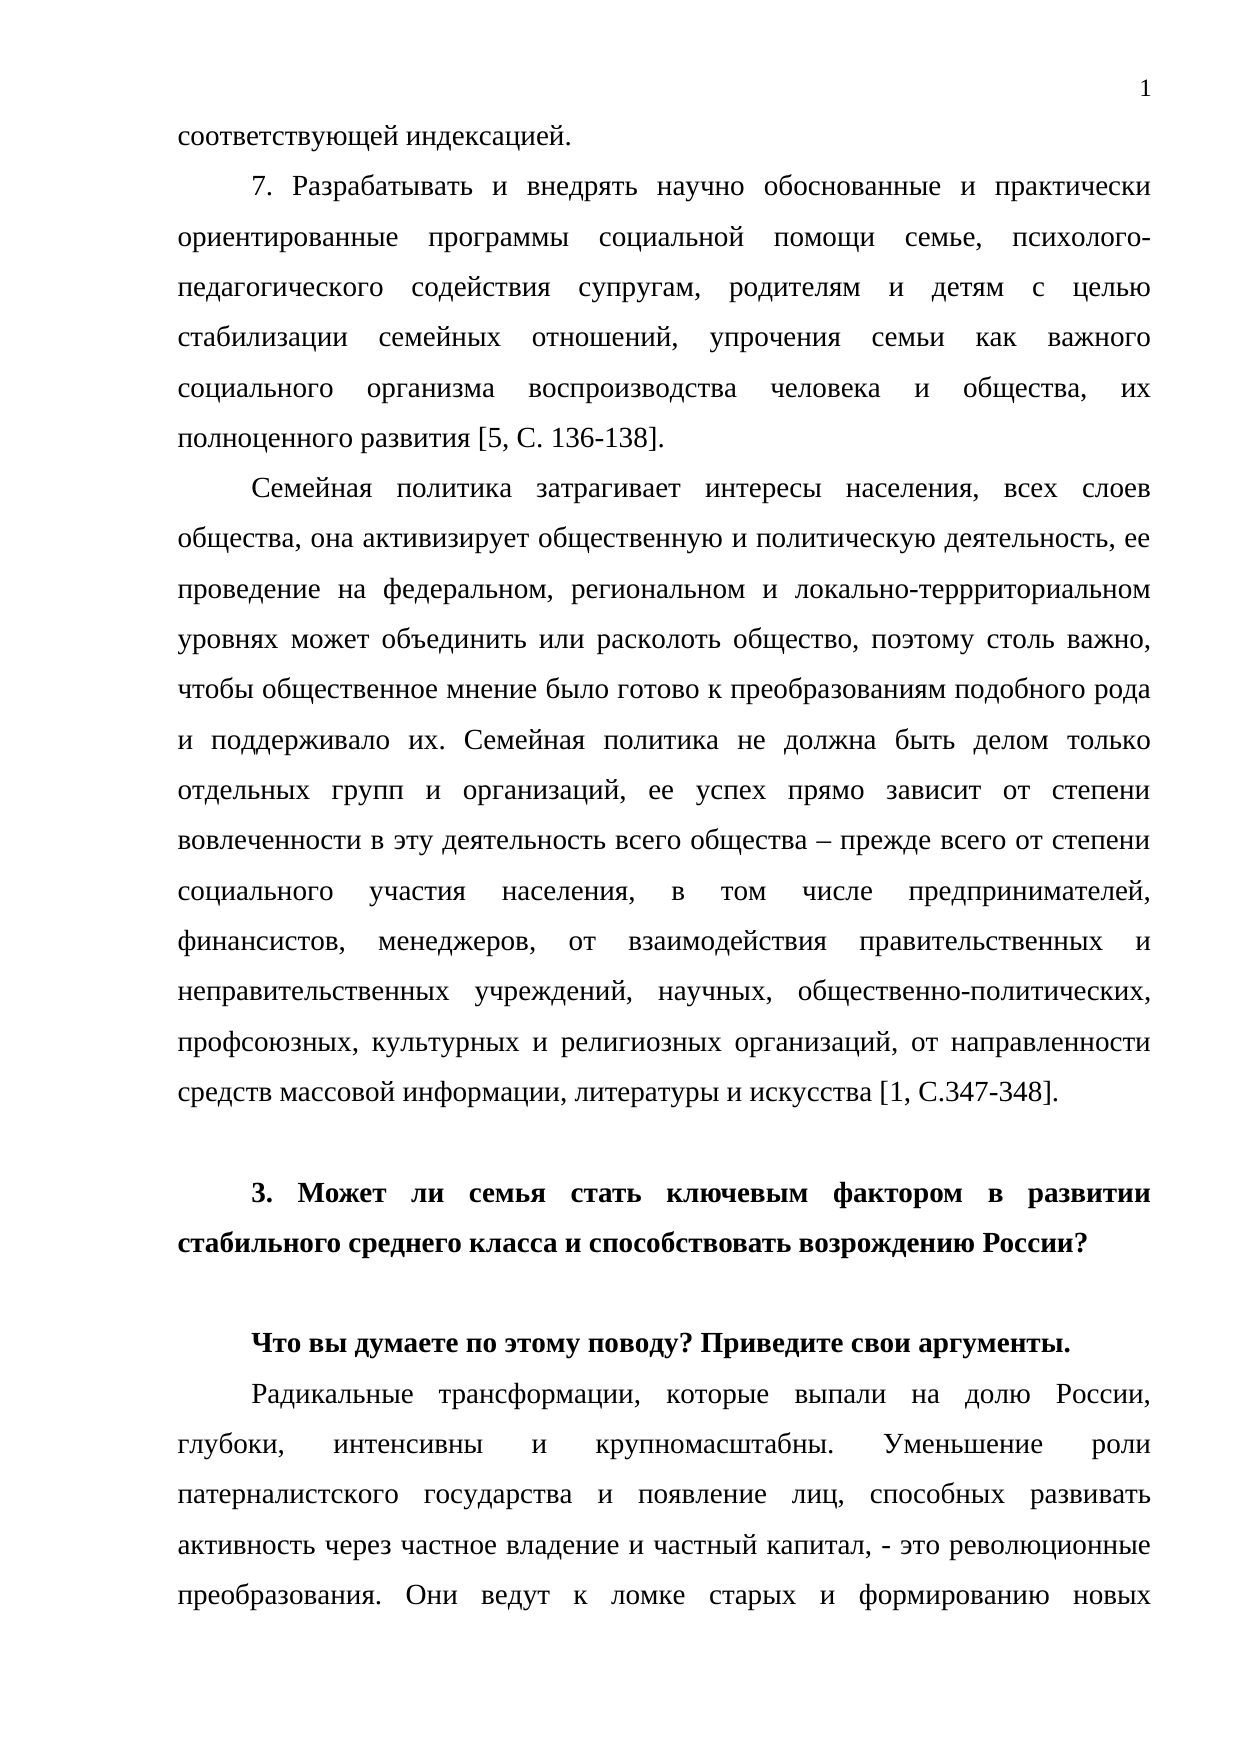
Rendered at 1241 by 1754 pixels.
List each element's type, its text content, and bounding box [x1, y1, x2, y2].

subtitle 3. Может ли семья стать ключевым фактором в развитии стабильного среднего класса и способствовать возрождению России? [177, 1175, 1152, 1258]
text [177, 118, 1152, 152]
text 7. Разрабатывать и внедрять научно обоснованные и практически ориентированные программы социальной помощи семье, психолого-педагогического содействия супругам, родителям и детям с целью стабилизации семейных отношений, упрочения семьи как важного социального организма воспроизводства человека и общества, их полноценного развития [5, С. 136-138]. [177, 168, 1152, 453]
text Что вы думаете по этому поводу? Приведите свои аргументы. [177, 1326, 1152, 1359]
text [177, 1376, 1152, 1611]
text Семейная политика затрагивает интересы населения, всех слоев общества, она активизирует общественную и политическую деятельность, ее проведение на федеральном, региональном и локально-террриториальном уровнях может объединить или расколоть общество, поэтому столь важно, чтобы общественное мнение было готово к преобразованиям подобного рода и поддерживало их. Семейная политика не должна быть делом только отдельных групп и организаций, ее успех прямо зависит от степени вовлеченности в эту деятельность всего общества – прежде всего от степени социального участия населения, в том числе предпринимателей, финансистов, менеджеров, от взаимодействия правительственных и неправительственных учреждений, научных, общественно-политических, профсоюзных, культурных и религиозных организаций, от направленности средств массовой информации, литературы и искусства [1, С.347-348]. [177, 470, 1152, 1108]
